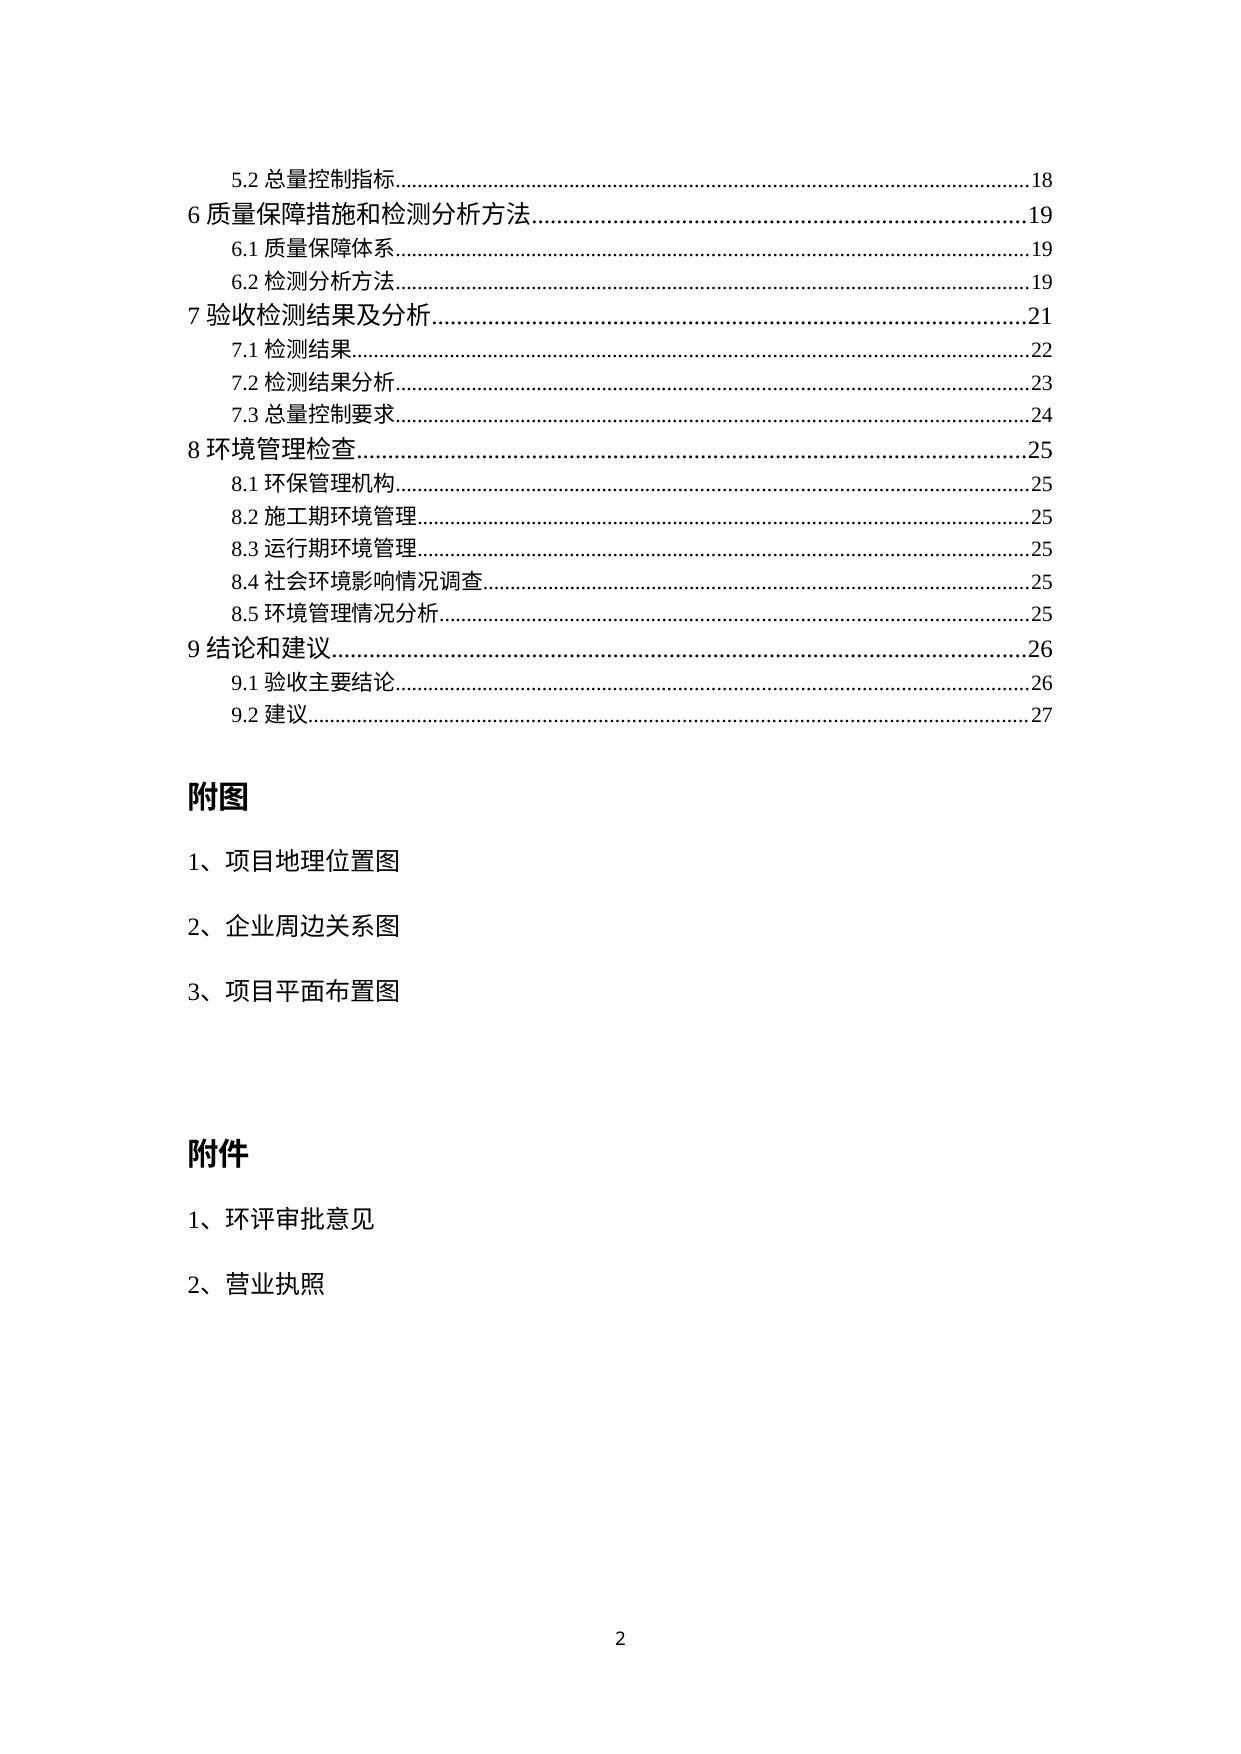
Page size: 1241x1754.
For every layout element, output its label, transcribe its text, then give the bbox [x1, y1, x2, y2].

text 9 结论和建议 26 [187, 628, 1053, 664]
text 附件 [187, 1120, 1053, 1185]
text 2、营业执照 [187, 1250, 1053, 1315]
text 2、企业周边关系图 [187, 892, 1053, 957]
text 7.3 总量控制要求 24 [231, 397, 1053, 429]
text 8.2 施工期环境管理 25 [231, 498, 1053, 531]
text 附图 [187, 762, 1053, 827]
text 1、项目地理位置图 [187, 827, 1053, 892]
text 8 环境管理检查 25 [187, 429, 1053, 466]
text 5.2 总量控制指标 18 [231, 162, 1053, 194]
text 3、项目平面布置图 [187, 957, 1053, 1022]
text 1、环评审批意见 [187, 1185, 1053, 1250]
text 7 验收检测结果及分析 21 [187, 296, 1053, 332]
text 6.2 检测分析方法 19 [231, 263, 1053, 296]
text 9.1 验收主要结论 26 [231, 664, 1053, 697]
text 8.1 环保管理机构 25 [231, 466, 1053, 498]
text 9.2 建议 27 [231, 697, 1053, 729]
text 7.1 检测结果 22 [231, 332, 1053, 364]
text 6 质量保障措施和检测分析方法 19 [187, 194, 1053, 231]
text 8.5 环境管理情况分析 25 [231, 596, 1053, 628]
text 6.1 质量保障体系 19 [231, 231, 1053, 263]
text 7.2 检测结果分析 23 [231, 364, 1053, 397]
text 8.4 社会环境影响情况调查 25 [231, 563, 1053, 596]
text 8.3 运行期环境管理 25 [231, 531, 1053, 563]
